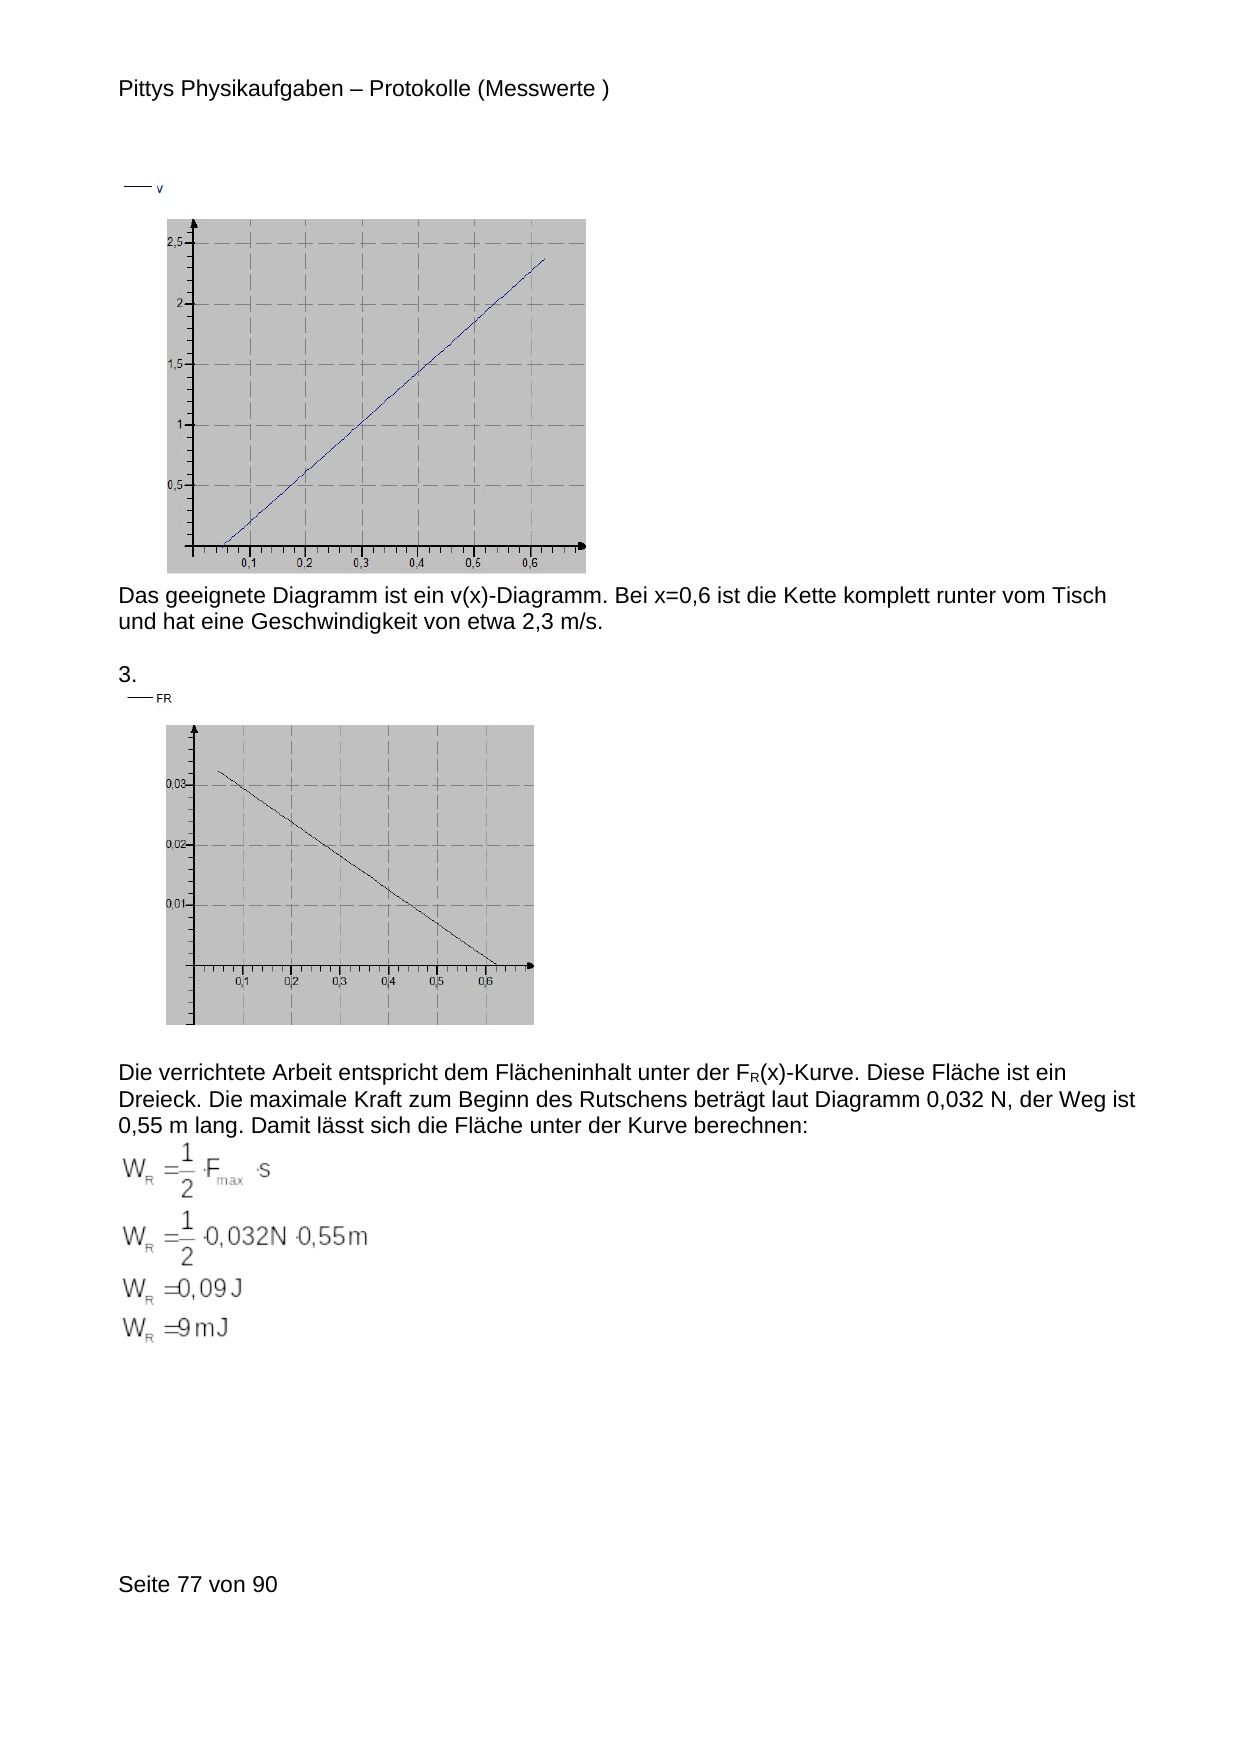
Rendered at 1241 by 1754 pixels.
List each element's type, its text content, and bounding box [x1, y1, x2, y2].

picture [124, 687, 545, 1033]
text Das geeignete Diagramm ist ein v(x)-Diagramm. Bei x=0,6 ist die Kette komplett runter vom Tisch und hat eine Geschwindigkeit von etwa 2,3 m/s. [118, 582, 1152, 635]
picture [118, 177, 598, 582]
text Die verrichtete Arbeit entspricht dem Flächeninhalt unter der FR(x)-Kurve. Diese Fläche ist ein Dreieck. Die maximale Kraft zum Beginn des Rutschens beträgt laut Diagramm 0,032 N, der Weg ist 0,55 m lang. Damit lässt sich die Fläche unter der Kurve berechnen: [118, 1059, 1152, 1138]
text 3. [118, 661, 1152, 687]
